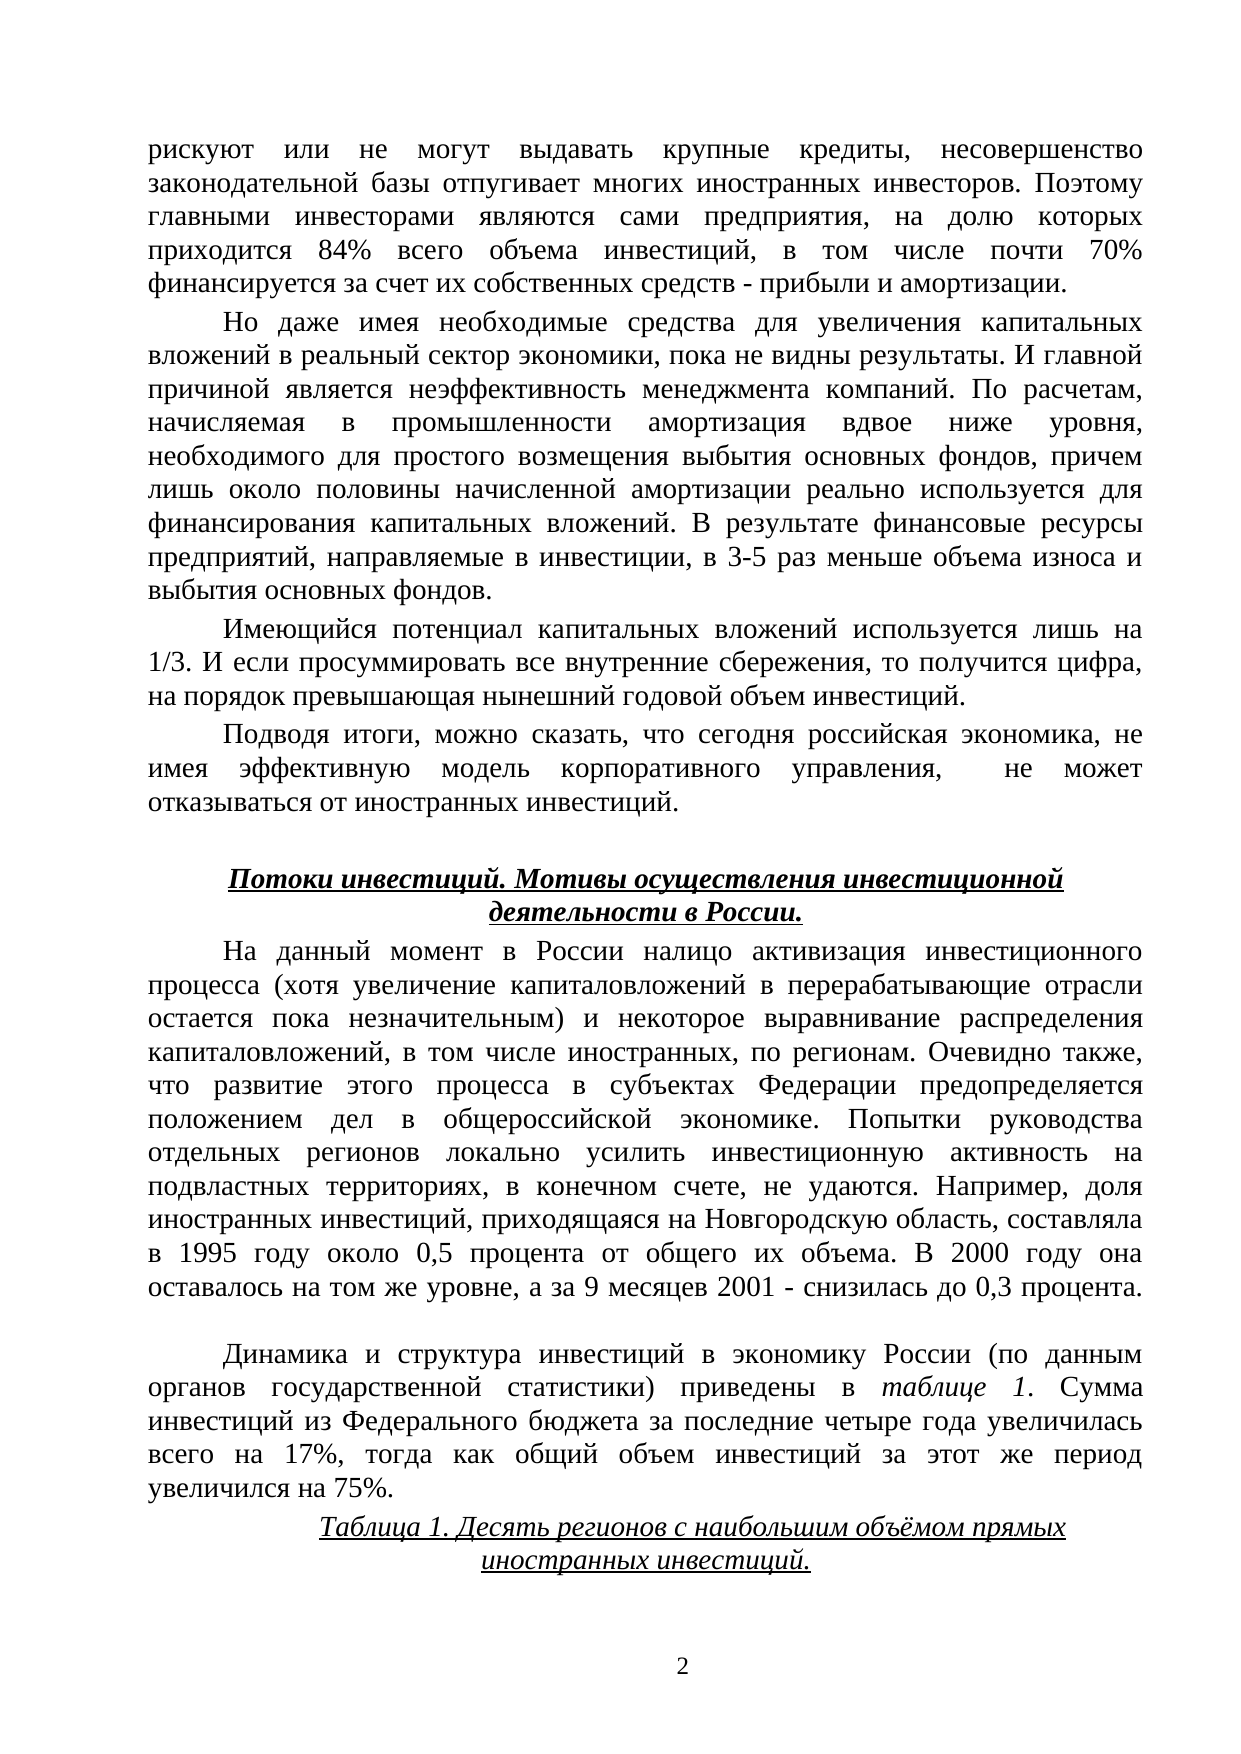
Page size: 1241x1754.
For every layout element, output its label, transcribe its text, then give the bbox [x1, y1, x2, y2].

text Но даже имея необходимые средства для увеличения капитальных вложений в реальный сектор экономики, пока не видны результаты. И главной причиной является неэффективность менеджмента компаний. По расчетам, начисляемая в промышленности амортизация вдвое ниже уровня, необходимого для простого возмещения выбытия основных фондов, причем лишь около половины начисленной амортизации реально используется для финансирования капитальных вложений. В результате финансовые ресурсы предприятий, направляемые в инвестиции, в 3-5 раз меньше объема износа и выбытия основных фондов. [148, 304, 1144, 606]
text На данный момент в России налицо активизация инвестиционного процесса (хотя увеличение капиталовложений в перерабатывающие отрасли остается пока незначительным) и некоторое выравнивание распределения капиталовложений, в том числе иностранных, по регионам. Очевидно также, что развитие этого процесса в субъектах Федерации предопределяется положением дел в общероссийской экономике. Попытки руководства отдельных регионов локально усилить инвестиционную активность на подвластных территориях, в конечном счете, не удаются. Например, доля иностранных инвестиций, приходящаяся на Новгородскую область, составляла в 1995 году около 0,5 процента от общего их объема. В 2000 году она оставалось на том же уровне, а за 9 месяцев 2001 - снизилась до 0,3 процента. [148, 933, 1144, 1331]
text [148, 131, 1144, 299]
text Таблица 1. Десять регионов с наибольшим объёмом прямых иностранных инвестиций. [148, 1509, 1144, 1576]
text Динамика и структура инвестиций в экономику России (по данным органов государственной статистики) приведены в таблице 1. Сумма инвестиций из Федерального бюджета за последние четыре года увеличилась всего на 17%, тогда как общий объем инвестиций за этот же период увеличился на 75%. [148, 1336, 1144, 1504]
text Потоки инвестиций. Мотивы осуществления инвестиционной деятельности в России. [148, 861, 1144, 928]
text Имеющийся потенциал капитальных вложений используется лишь на 1/3. И если просуммировать все внутренние сбережения, то получится цифра, на порядок превышающая нынешний годовой объем инвестиций. [148, 611, 1144, 712]
text Подводя итоги, можно сказать, что сегодня российская экономика, не имея эффективную модель корпоративного управления, не может отказываться от иностранных инвестиций. [148, 717, 1144, 817]
